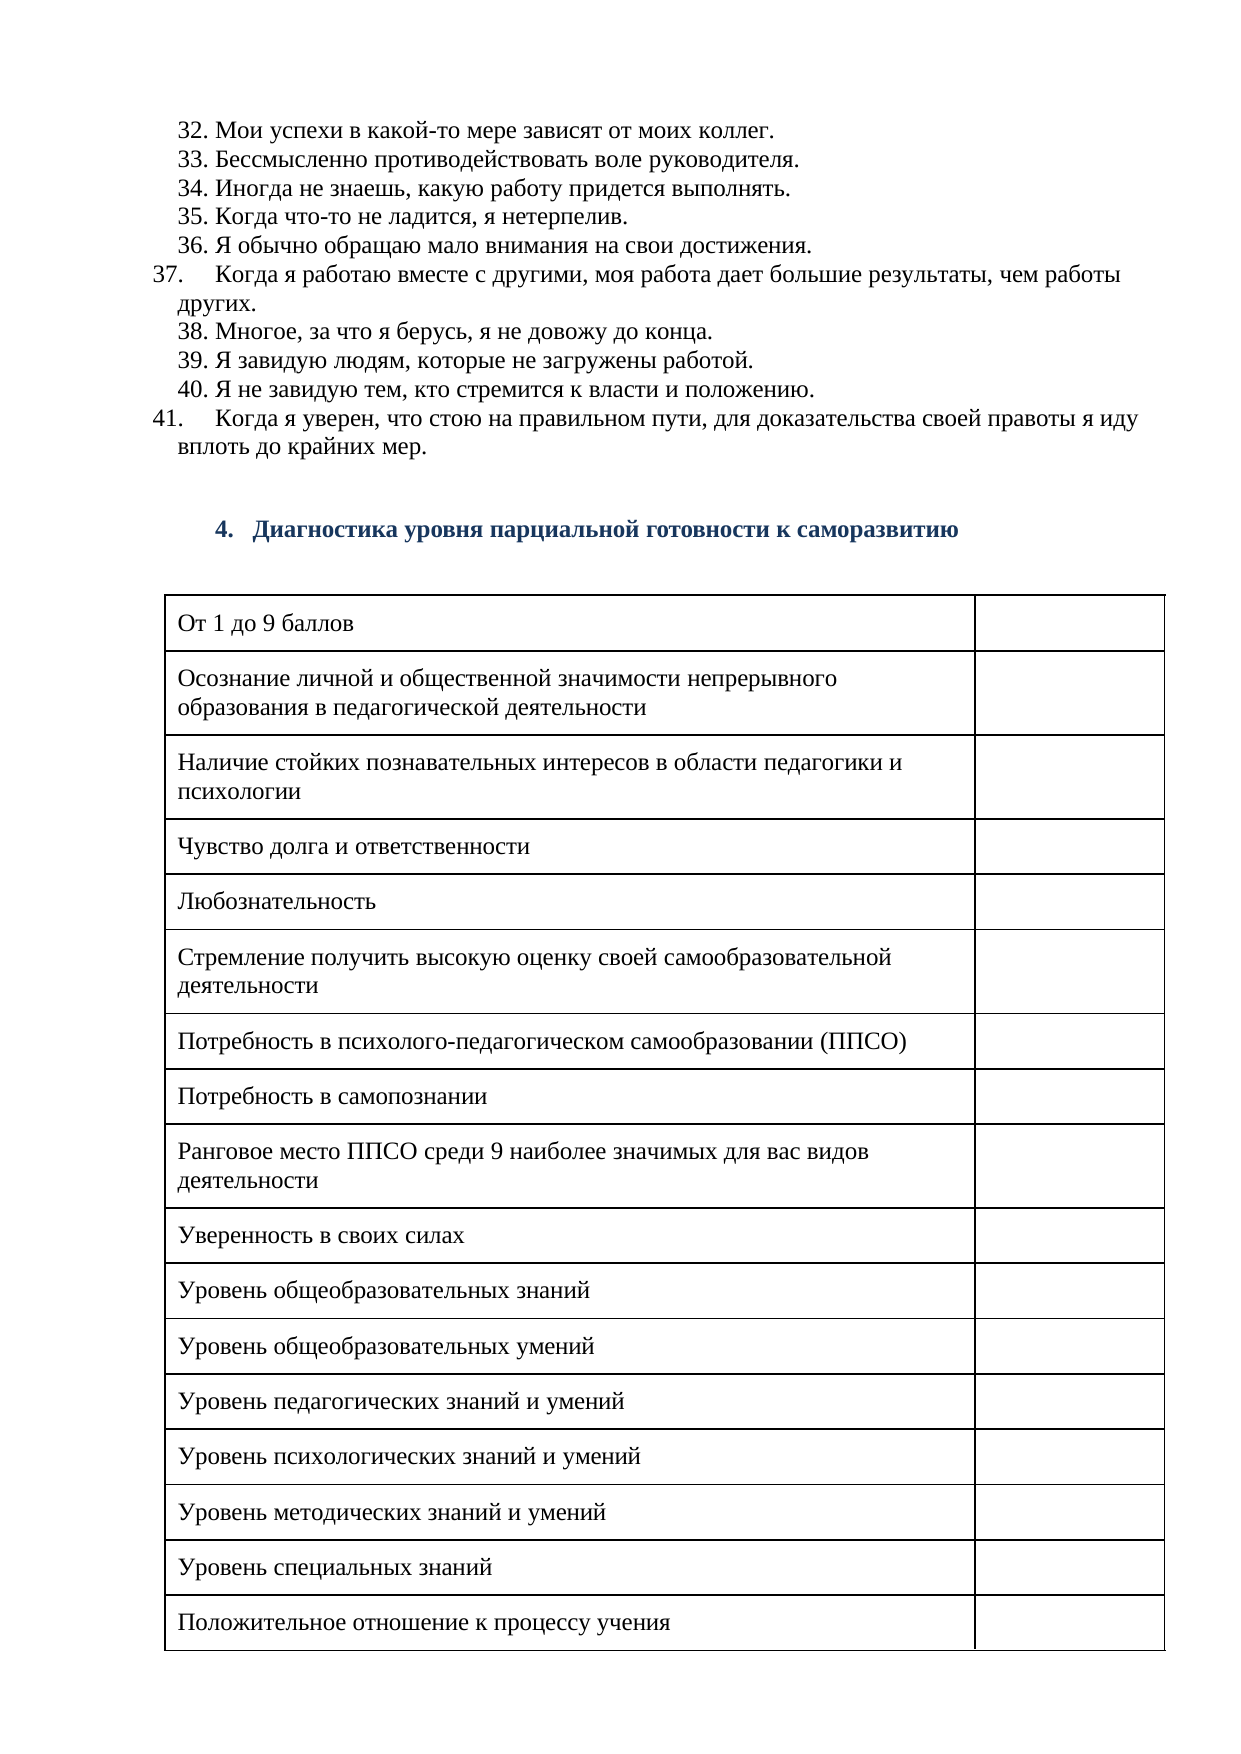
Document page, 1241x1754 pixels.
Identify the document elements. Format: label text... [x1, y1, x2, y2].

table_cell Уверенность в своих силах [166, 1209, 974, 1262]
table_cell [976, 1264, 1164, 1317]
table_cell Уровень педагогических знаний и умений [166, 1375, 974, 1428]
table_cell Потребность в самопознании [166, 1070, 974, 1123]
table_cell [976, 1209, 1164, 1262]
table_cell Осознание личной и общественной значимости непрерывного образования в педагогической деятельности [166, 652, 974, 734]
table_cell [976, 1070, 1164, 1123]
table_cell Уровень методических знаний и умений [166, 1485, 974, 1539]
table_cell [976, 736, 1164, 818]
table_cell Ранговое место ППСО среди 9 наиболее значимых для вас видов деятельности [166, 1125, 974, 1207]
table_cell Уровень общеобразовательных умений [166, 1319, 974, 1373]
table_cell [976, 930, 1164, 1012]
list Бессмысленно противодействовать воле руководителя. [177, 144, 1176, 173]
table_cell [976, 875, 1164, 928]
list Я обычно обращаю мало внимания на свои достижения. [177, 230, 1176, 259]
table_cell [976, 820, 1164, 873]
table_cell Уровень специальных знаний [166, 1541, 974, 1594]
table_cell [976, 1125, 1164, 1207]
table_cell [976, 1430, 1164, 1483]
list Я завидую людям, которые не загружены работой. [177, 345, 1176, 374]
table_cell Любознательность [166, 875, 974, 928]
table_cell Наличие стойких познавательных интересов в области педагогики и психологии [166, 736, 974, 818]
table_cell Положительное отношение к процессу учения [166, 1596, 974, 1649]
list Диагностика уровня парциальной готовности к саморазвитию [215, 514, 1176, 543]
list Когда я работаю вместе с другими, моя работа дает большие результаты, чем работы других. [152, 259, 1125, 316]
table_cell [976, 1541, 1164, 1594]
list Многое, за что я берусь, я не довожу до конца. [177, 316, 1176, 345]
list Мои успехи в какой-то мере зависят от моих коллег. [177, 115, 1176, 144]
table_cell Чувство долга и ответственности [166, 820, 974, 873]
table_cell [976, 1375, 1164, 1428]
list Иногда не знаешь, какую работу придется выполнять. [177, 173, 1176, 201]
table_cell Потребность в психолого-педагогическом самообразовании (ППСО) [166, 1014, 974, 1068]
table_cell [976, 1485, 1164, 1539]
table_cell [976, 1596, 1164, 1649]
table_header От 1 до 9 баллов [166, 596, 974, 650]
table_header [976, 596, 1164, 650]
table_cell [976, 1014, 1164, 1068]
table_cell Стремление получить высокую оценку своей самообразовательной деятельности [166, 930, 974, 1012]
table_cell [976, 1319, 1164, 1373]
table_cell Уровень общеобразовательных знаний [166, 1264, 974, 1317]
list Когда что-то не ладится, я нетерпелив. [177, 201, 1176, 230]
table_cell [976, 652, 1164, 734]
list Я не завидую тем, кто стремится к власти и положению. [177, 374, 1176, 403]
list Когда я уверен, что стою на правильном пути, для доказательства своей правоты я иду вплоть до крайних мер. [152, 403, 1143, 460]
table_cell Уровень психологических знаний и умений [166, 1430, 974, 1483]
